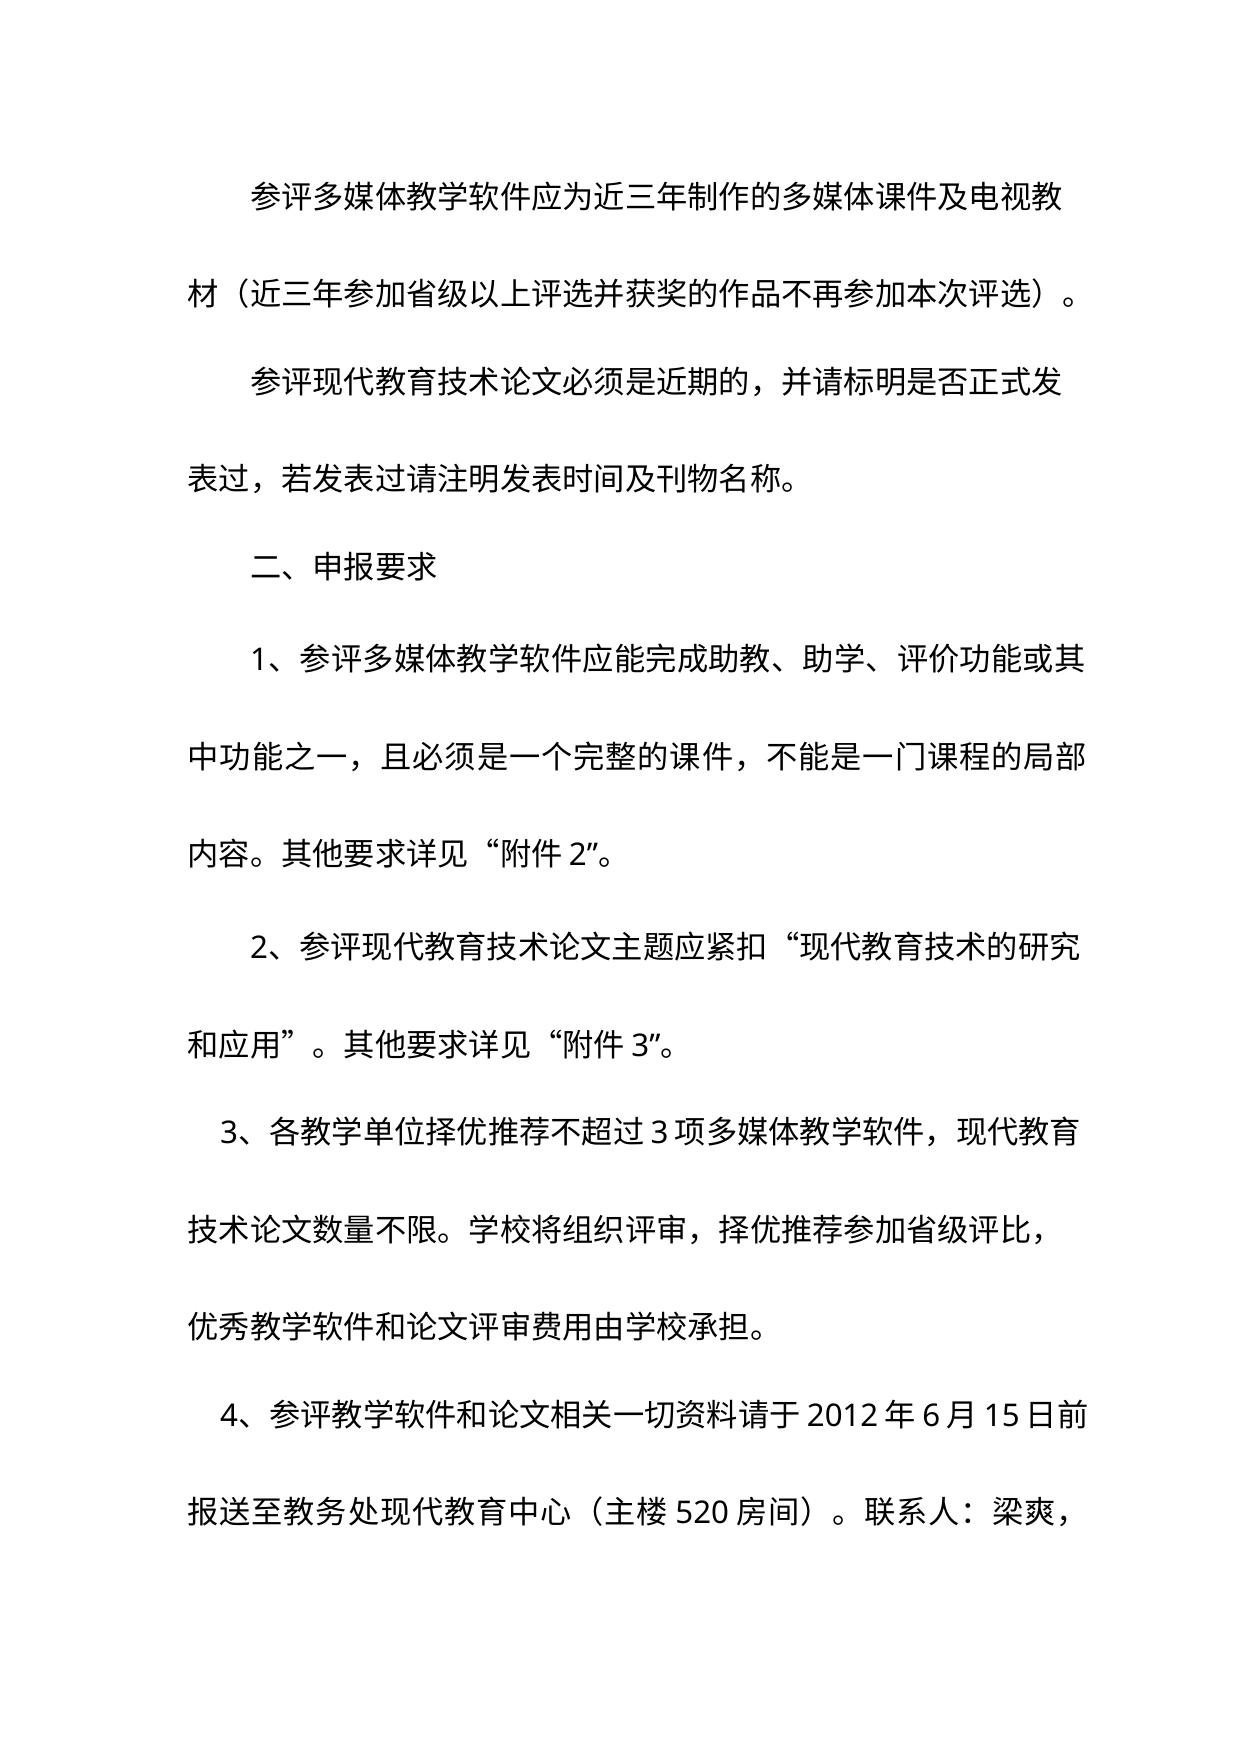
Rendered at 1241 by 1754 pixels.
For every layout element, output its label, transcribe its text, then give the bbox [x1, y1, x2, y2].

text 参评现代教育技术论文必须是近期的，并请标明是否正式发表过，若发表过请注明发表时间及刊物名称。 [187, 347, 1088, 509]
text 参评多媒体教学软件应为近三年制作的多媒体课件及电视教材（近三年参加省级以上评选并获奖的作品不再参加本次评选）。 [187, 162, 1088, 324]
text 2、参评现代教育技术论文主题应紧扣“现代教育技术的研究和应用”。其他要求详见“附件3”。 [187, 912, 1088, 1075]
text 1、参评多媒体教学软件应能完成助教、助学、评价功能或其中功能之一，且必须是一个完整的课件，不能是一门课程的局部内容。其他要求详见“附件2”。 [187, 625, 1088, 885]
text 二、申报要求 [187, 532, 1088, 597]
text 3、各教学单位择优推荐不超过3项多媒体教学软件，现代教育技术论文数量不限。学校将组织评审，择优推荐参加省级评比，优秀教学软件和论文评审费用由学校承担。 [187, 1098, 1088, 1358]
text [187, 1380, 1088, 1543]
